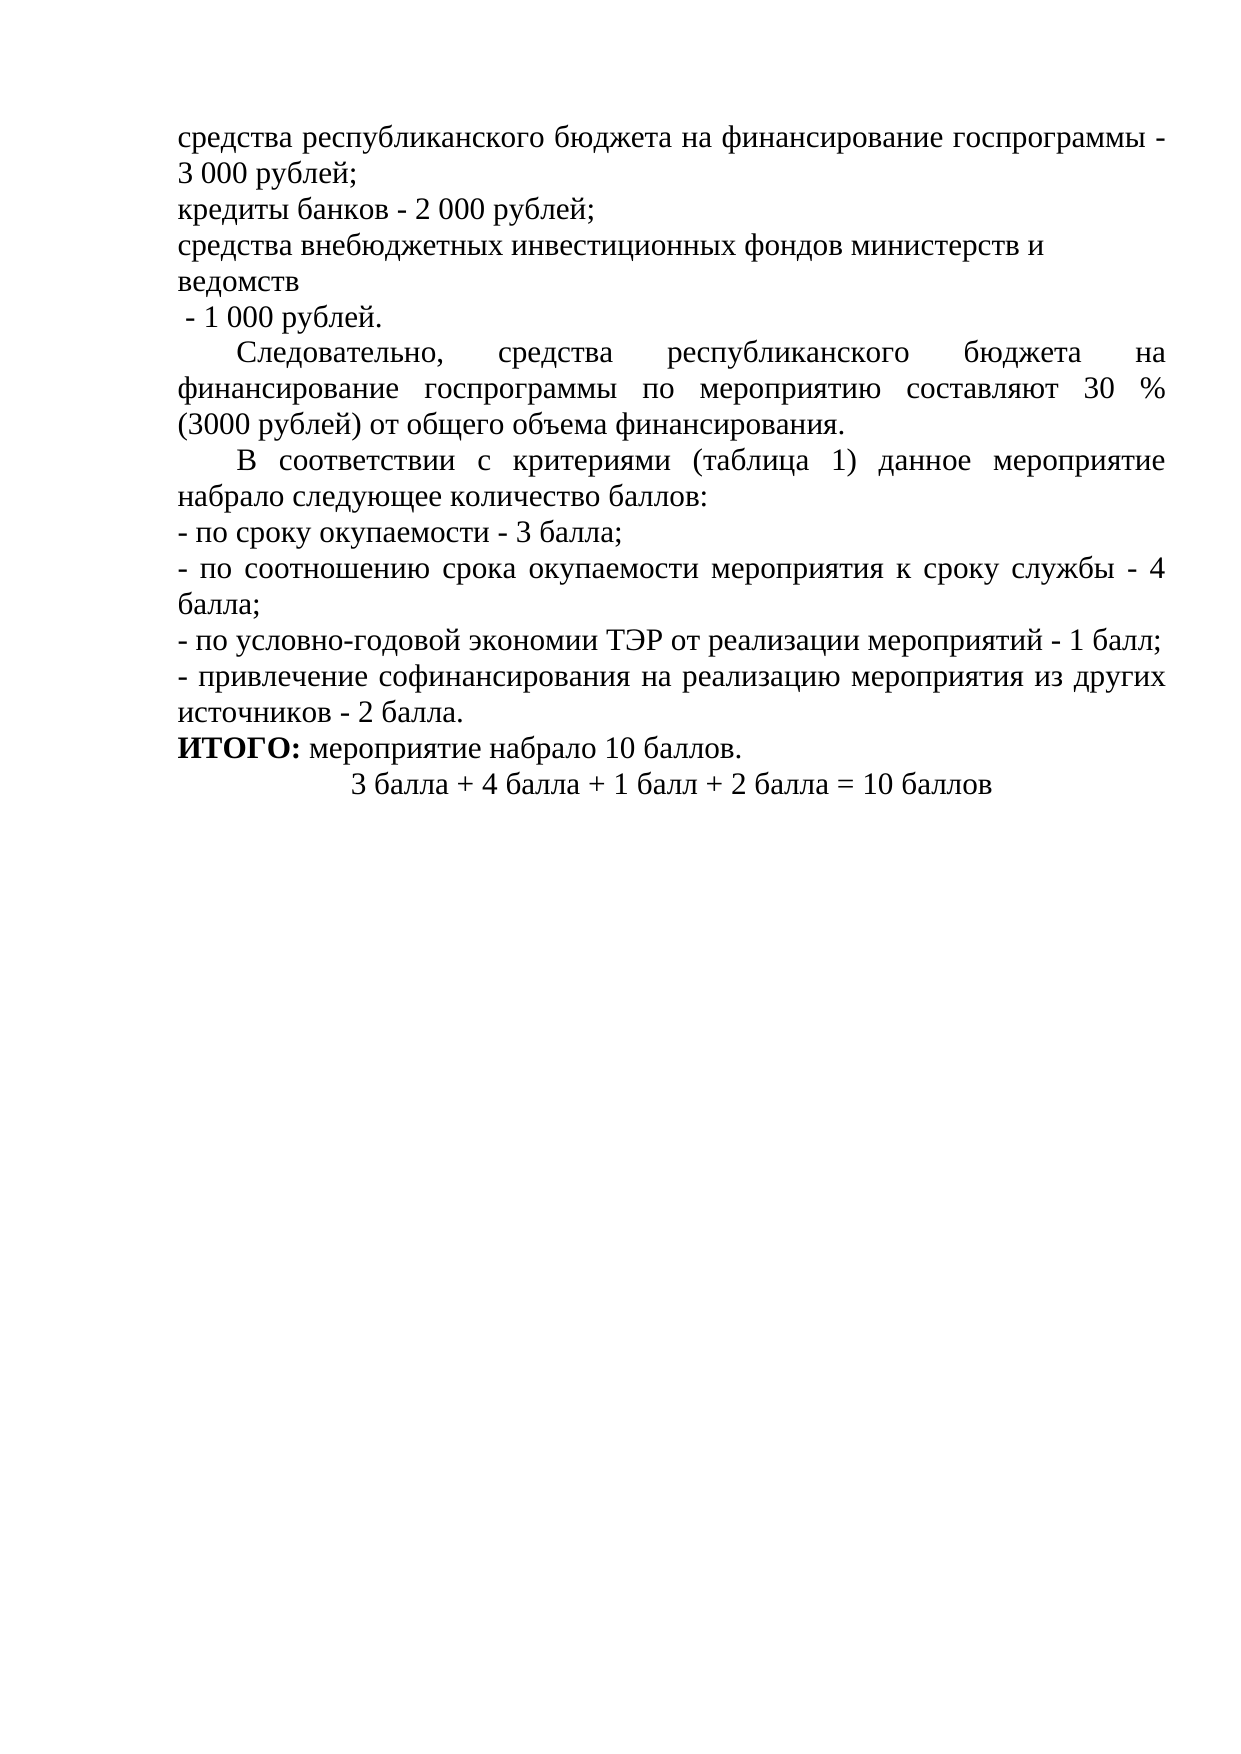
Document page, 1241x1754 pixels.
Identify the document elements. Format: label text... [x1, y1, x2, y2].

text В соответствии с критериями (таблица 1) данное мероприятие набрало следующее количество баллов: [177, 442, 1167, 513]
text средства республиканского бюджета на финансирование госпрограммы - 3 000 рублей; [177, 118, 1167, 190]
text ИТОГО: мероприятие набрало 10 баллов. [177, 729, 1167, 765]
text 3 балла + 4 балла + 1 балл + 2 балла = 10 баллов [177, 765, 1167, 801]
text - по условно-годовой экономии ТЭР от реализации мероприятий - 1 балл; [177, 621, 1167, 657]
text кредиты банков - 2 000 рублей; [177, 190, 1167, 226]
text - по соотношению срока окупаемости мероприятия к сроку службы - 4 балла; [177, 549, 1167, 621]
text - по сроку окупаемости - 3 балла; [177, 513, 1167, 549]
text - привлечение софинансирования на реализацию мероприятия из других источников - 2 балла. [177, 657, 1167, 729]
text Следовательно, средства республиканского бюджета на финансирование госпрограммы по мероприятию составляют 30 % (3000 рублей) от общего объема финансирования. [177, 334, 1167, 442]
text средства внебюджетных инвестиционных фондов министерств и ведомств - 1 000 рублей. [177, 226, 1167, 334]
